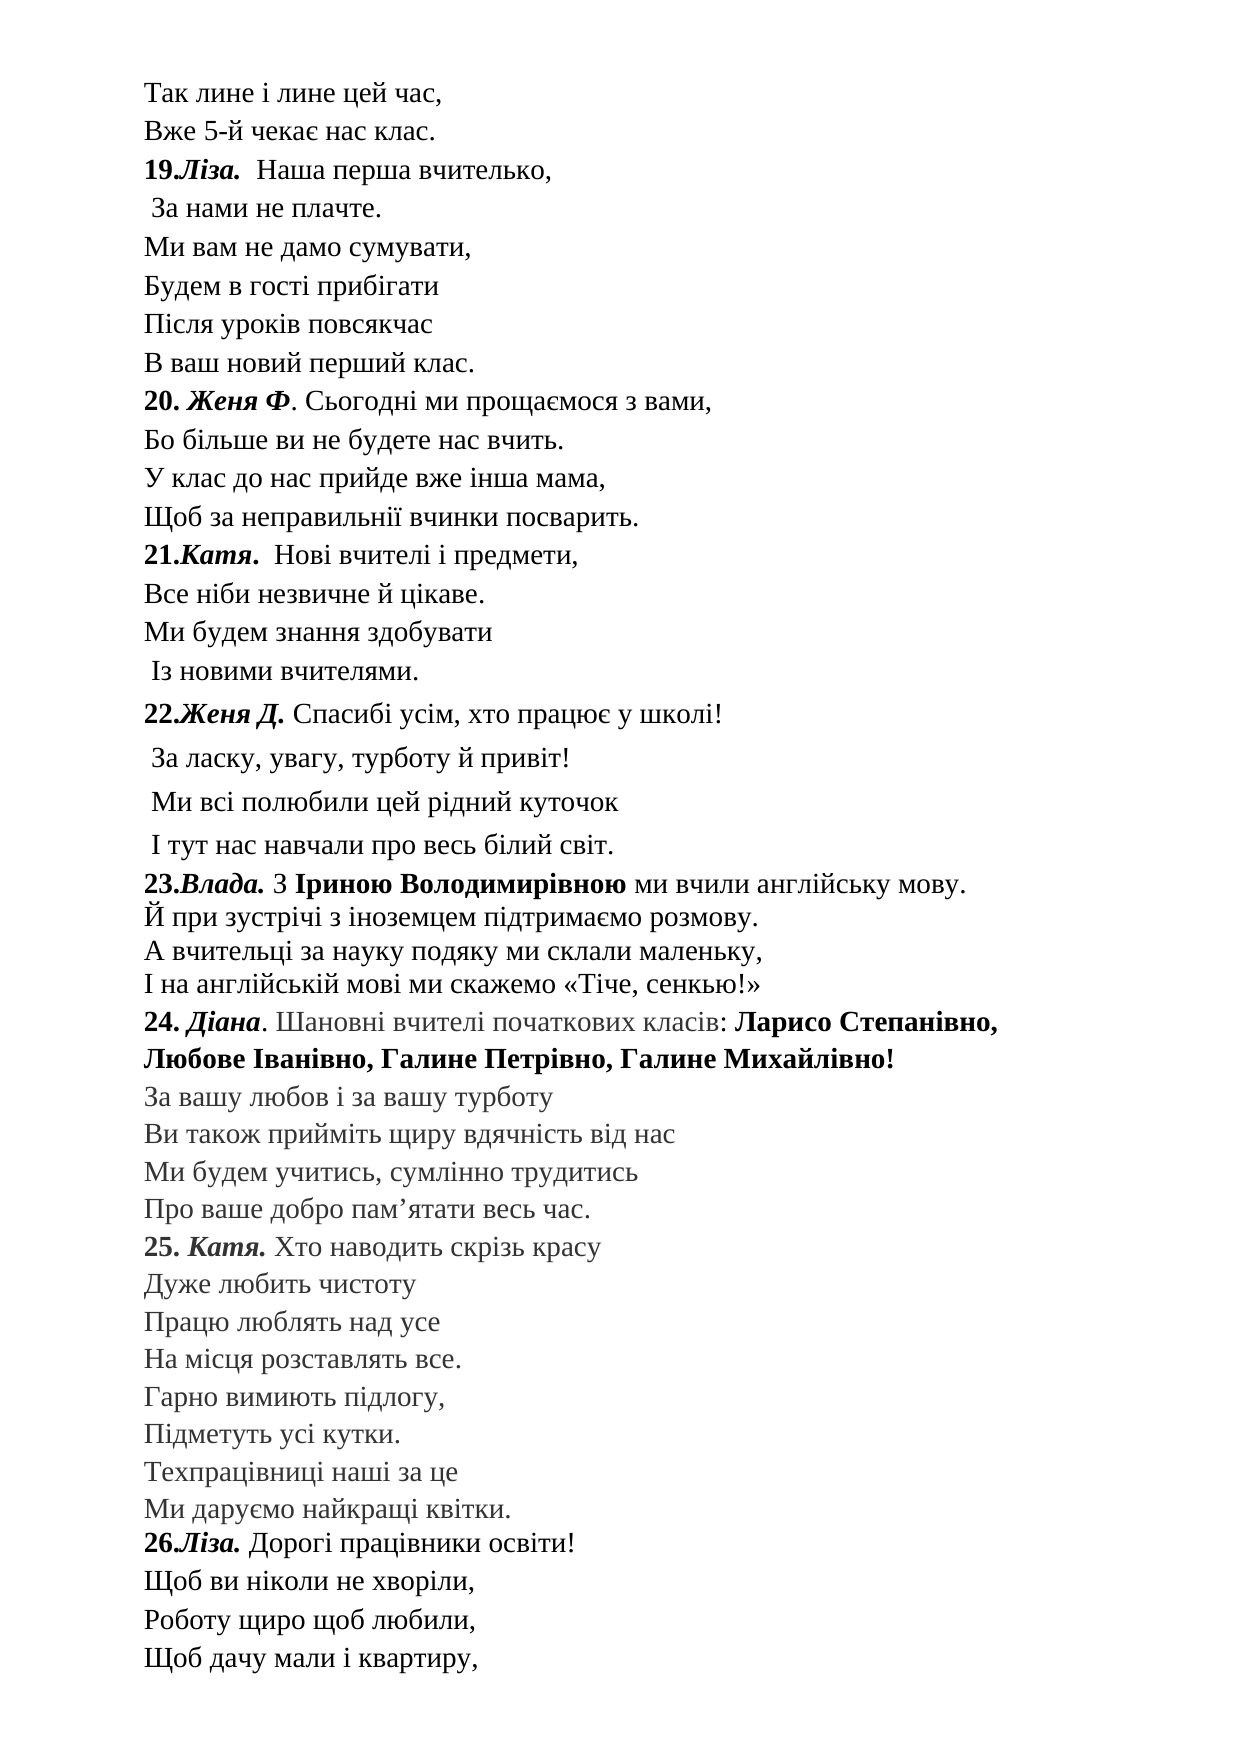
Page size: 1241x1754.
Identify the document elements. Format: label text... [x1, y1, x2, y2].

text 25. Катя. Хто наводить скрізь красу Дуже любить чистоту Працю люблять над усе На місця розставлять все. Гарно вимиють підлогу, Підметуть усі кутки. Техпрацівниці наші за це Ми даруємо найкращі квітки. [143, 1225, 1064, 1525]
text 26.Ліза. Дорогі працівники освіти! [143, 1525, 1064, 1558]
text Ми всі полюбили цей рідний куточок [143, 784, 1064, 817]
text У клас до нас прийде вже інша мама, [143, 460, 1064, 494]
text В ваш новий перший клас. [143, 345, 1064, 378]
text 19.Ліза. Наша перша вчителько, [143, 152, 1064, 186]
text А вчительці за науку подяку ми склали маленьку, [143, 933, 1064, 966]
text Ми вам не дамо сумувати, [143, 229, 1064, 263]
text Й при зустрічі з іноземцем підтримаємо розмову. [143, 899, 1064, 933]
text 22.Женя Д. Спасибі усім, хто працює у школі! [143, 697, 1064, 730]
text За нами не плачте. [143, 191, 1064, 224]
text 20. Женя Ф. Сьогодні ми прощаємося з вами, [143, 383, 1064, 417]
text Так лине і лине цей час, [143, 75, 1064, 108]
text Щоб за неправильнії вчинки посварить. [143, 499, 1064, 532]
text Все ніби незвичне й цікаве. [143, 576, 1064, 609]
text Щоб ви ніколи не хворіли, [143, 1563, 1064, 1597]
text 23.Влада. З Іриною Володимирівною ми вчили англійську мову. [143, 866, 1064, 899]
text За ласку, увагу, турботу й привіт! [143, 740, 1064, 774]
text Після уроків повсякчас [143, 306, 1064, 340]
text 21.Катя. Нові вчителі і предмети, [143, 537, 1064, 571]
text І на англійській мові ми скажемо «Тіче, сенкью!» [143, 966, 1064, 1000]
text Роботу щиро щоб любили, [143, 1602, 1064, 1636]
text І тут нас навчали про весь білий світ. [143, 827, 1064, 861]
text 24. Діана. Шановні вчителі початкових класів: Ларисо Степанівно, Любове Іванівно, Галине Петрівно, Галине Михайлівно! За вашу любов і за вашу турботу Ви також прийміть щиру вдячність від нас Ми будем учитись, сумлінно трудитись Про ваше добро пам’ятати весь час. [143, 1000, 1064, 1225]
text Будем в гості прибігати [143, 268, 1064, 301]
text Ми будем знання здобувати [143, 614, 1064, 648]
text Бо більше ви не будете нас вчить. [143, 422, 1064, 455]
text Вже 5-й чекає нас клас. [143, 113, 1064, 147]
text Із новими вчителями. [143, 653, 1064, 687]
text Щоб дачу мали і квартиру, [143, 1641, 1064, 1674]
